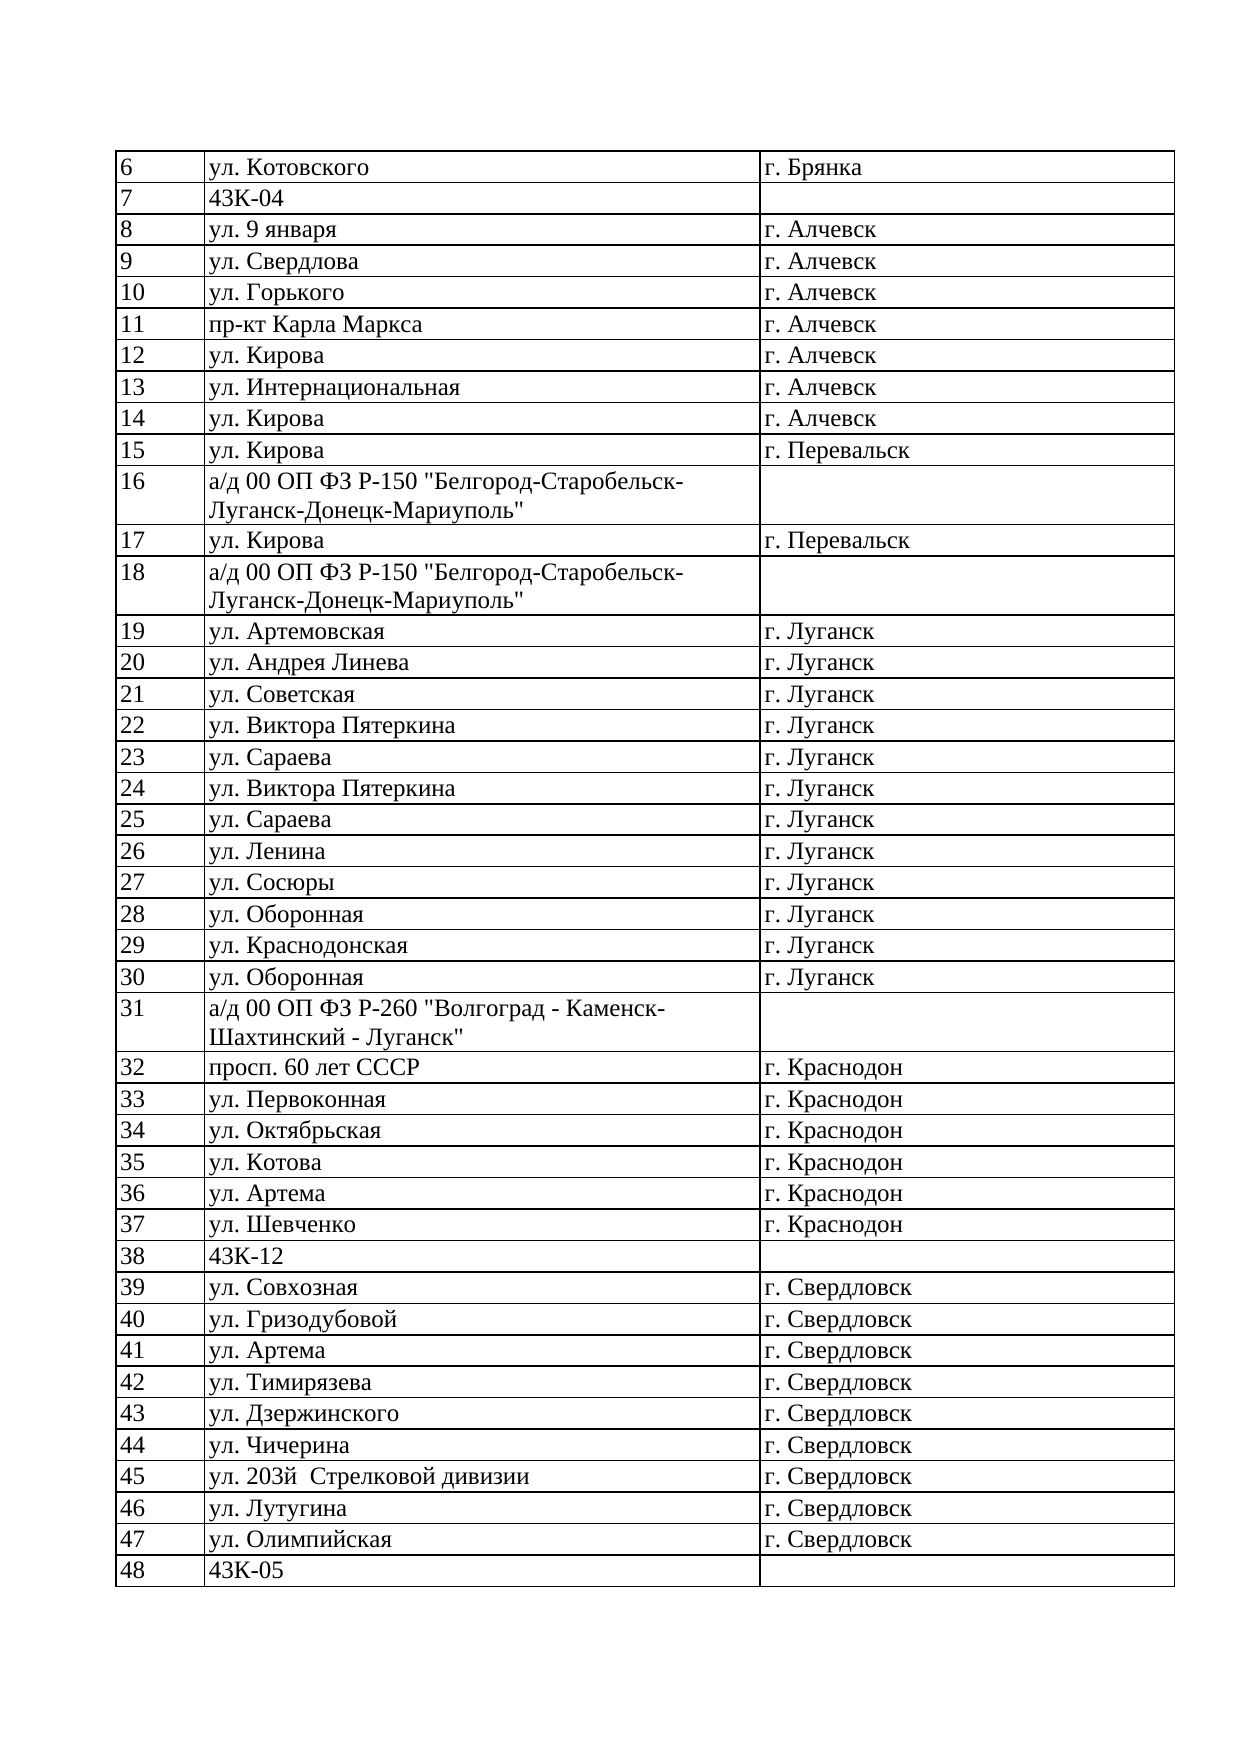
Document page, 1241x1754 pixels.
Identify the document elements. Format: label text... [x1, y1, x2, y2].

table_cell ул. Артема [205, 1336, 759, 1365]
table_cell 24 [117, 773, 204, 803]
table_cell 9 [117, 246, 204, 276]
table_cell г. Свердловск [761, 1430, 1174, 1460]
table_cell г. Краснодон [761, 1147, 1174, 1177]
table_cell ул. Сосюры [205, 867, 759, 897]
table_cell г. Луганск [761, 805, 1174, 834]
table_cell ул. Андрея Линева [205, 647, 759, 677]
table_cell г. Перевальск [761, 525, 1174, 555]
table_cell г. Луганск [761, 836, 1174, 866]
table_cell ул. Сараева [205, 742, 759, 771]
table_cell ул. Кирова [205, 435, 759, 464]
table_cell ул. Советская [205, 679, 759, 708]
table_cell ул. Котовского [205, 152, 759, 181]
table_cell 21 [117, 679, 204, 708]
table_cell 12 [117, 340, 204, 370]
table_cell а/д 00 ОП ФЗ Р-260 "Волгоград - Каменск-Шахтинский - Луганск" [205, 993, 759, 1051]
table_cell 43К-12 [205, 1241, 759, 1271]
table_cell ул. Совхозная [205, 1273, 759, 1302]
table_cell 32 [117, 1052, 204, 1082]
table_cell г. Алчевск [761, 246, 1174, 276]
table_cell 17 [117, 525, 204, 555]
table_cell ул. Виктора Пятеркина [205, 773, 759, 803]
table_cell 11 [117, 309, 204, 339]
table_cell г. Алчевск [761, 215, 1174, 244]
table_cell г. Луганск [761, 773, 1174, 803]
table_cell г. Брянка [761, 152, 1174, 181]
table_cell [761, 466, 1174, 524]
table_cell 43 [117, 1398, 204, 1428]
table_cell г. Алчевск [761, 277, 1174, 307]
table_cell г. Свердловск [761, 1273, 1174, 1302]
table_cell 29 [117, 930, 204, 960]
table_cell 22 [117, 710, 204, 740]
table_cell г. Луганск [761, 647, 1174, 677]
table_cell г. Алчевск [761, 309, 1174, 339]
table_cell пр-кт Карла Маркса [205, 309, 759, 339]
table_cell ул. Артемовская [205, 616, 759, 646]
table_cell 33 [117, 1084, 204, 1114]
table_cell 6 [117, 152, 204, 181]
table_cell 20 [117, 647, 204, 677]
table_cell г. Свердловск [761, 1524, 1174, 1554]
table_cell г. Алчевск [761, 340, 1174, 370]
table_cell 26 [117, 836, 204, 866]
table_cell 47 [117, 1524, 204, 1554]
table_cell 23 [117, 742, 204, 771]
table_cell 16 [117, 466, 204, 524]
table_cell 28 [117, 899, 204, 929]
table_cell 41 [117, 1336, 204, 1365]
table_cell г. Краснодон [761, 1178, 1174, 1208]
table_cell г. Луганск [761, 616, 1174, 646]
table_cell г. Краснодон [761, 1084, 1174, 1114]
table_cell 44 [117, 1430, 204, 1460]
table_cell ул. Ленина [205, 836, 759, 866]
table_cell 7 [117, 183, 204, 213]
table_cell ул. Дзержинского [205, 1398, 759, 1428]
table_cell [761, 1241, 1174, 1271]
table_cell [761, 1556, 1174, 1586]
table_cell ул. Артема [205, 1178, 759, 1208]
table_cell ул. Чичерина [205, 1430, 759, 1460]
table_cell а/д 00 ОП ФЗ Р-150 "Белгород-Старобельск-Луганск-Донецк-Мариуполь" [205, 557, 759, 614]
table_cell 25 [117, 805, 204, 834]
table_cell г. Луганск [761, 710, 1174, 740]
table_cell г. Луганск [761, 742, 1174, 771]
table_cell 8 [117, 215, 204, 244]
table_cell 38 [117, 1241, 204, 1271]
table_cell просп. 60 лет СССР [205, 1052, 759, 1082]
table_cell 15 [117, 435, 204, 464]
table_cell ул. Горького [205, 277, 759, 307]
table_cell г. Перевальск [761, 435, 1174, 464]
table_cell [761, 993, 1174, 1051]
table_cell г. Луганск [761, 962, 1174, 992]
table_cell 18 [117, 557, 204, 614]
table_cell ул. Первоконная [205, 1084, 759, 1114]
table_cell 48 [117, 1556, 204, 1586]
table_cell ул. 9 января [205, 215, 759, 244]
table_cell ул. Кирова [205, 340, 759, 370]
table_cell 43К-05 [205, 1556, 759, 1586]
table_cell 42 [117, 1367, 204, 1397]
table_cell г. Алчевск [761, 372, 1174, 402]
table_cell 27 [117, 867, 204, 897]
table_cell ул. Интернациональная [205, 372, 759, 402]
table_cell г. Краснодон [761, 1115, 1174, 1145]
table_cell ул. Кирова [205, 525, 759, 555]
table_cell ул. Олимпийская [205, 1524, 759, 1554]
table_cell г. Свердловск [761, 1461, 1174, 1491]
table_cell 39 [117, 1273, 204, 1302]
table_cell г. Алчевск [761, 403, 1174, 433]
table_cell г. Свердловск [761, 1336, 1174, 1365]
table_cell 46 [117, 1493, 204, 1523]
table_cell ул. Свердлова [205, 246, 759, 276]
table_cell г. Луганск [761, 899, 1174, 929]
table_cell г. Луганск [761, 679, 1174, 708]
table_cell ул. Виктора Пятеркина [205, 710, 759, 740]
table_cell ул. Оборонная [205, 899, 759, 929]
table_cell ул. Сараева [205, 805, 759, 834]
table_cell г. Краснодон [761, 1052, 1174, 1082]
table_cell 14 [117, 403, 204, 433]
table_cell ул. Шевченко [205, 1210, 759, 1239]
table_cell г. Свердловск [761, 1367, 1174, 1397]
table_cell ул. 203й Стрелковой дивизии [205, 1461, 759, 1491]
table_cell 34 [117, 1115, 204, 1145]
table_cell ул. Оборонная [205, 962, 759, 992]
table_cell 45 [117, 1461, 204, 1491]
table_cell г. Свердловск [761, 1304, 1174, 1334]
table_cell 13 [117, 372, 204, 402]
table_cell ул. Тимирязева [205, 1367, 759, 1397]
table_cell 40 [117, 1304, 204, 1334]
table_cell 43К-04 [205, 183, 759, 213]
table_cell ул. Кирова [205, 403, 759, 433]
table_cell г. Луганск [761, 867, 1174, 897]
table_cell [761, 557, 1174, 614]
table_cell г. Луганск [761, 930, 1174, 960]
table_cell ул. Гризодубовой [205, 1304, 759, 1334]
table_cell 19 [117, 616, 204, 646]
table_cell 31 [117, 993, 204, 1051]
table_cell ул. Краснодонская [205, 930, 759, 960]
table_cell г. Свердловск [761, 1398, 1174, 1428]
table_cell ул. Лутугина [205, 1493, 759, 1523]
table_cell ул. Октябрьская [205, 1115, 759, 1145]
table_cell ул. Котова [205, 1147, 759, 1177]
table_cell 10 [117, 277, 204, 307]
table_cell 30 [117, 962, 204, 992]
table_cell 35 [117, 1147, 204, 1177]
table_cell 36 [117, 1178, 204, 1208]
table_cell 37 [117, 1210, 204, 1239]
table_cell г. Краснодон [761, 1210, 1174, 1239]
table_cell а/д 00 ОП ФЗ Р-150 "Белгород-Старобельск-Луганск-Донецк-Мариуполь" [205, 466, 759, 524]
table_cell [761, 183, 1174, 213]
table_cell г. Свердловск [761, 1493, 1174, 1523]
